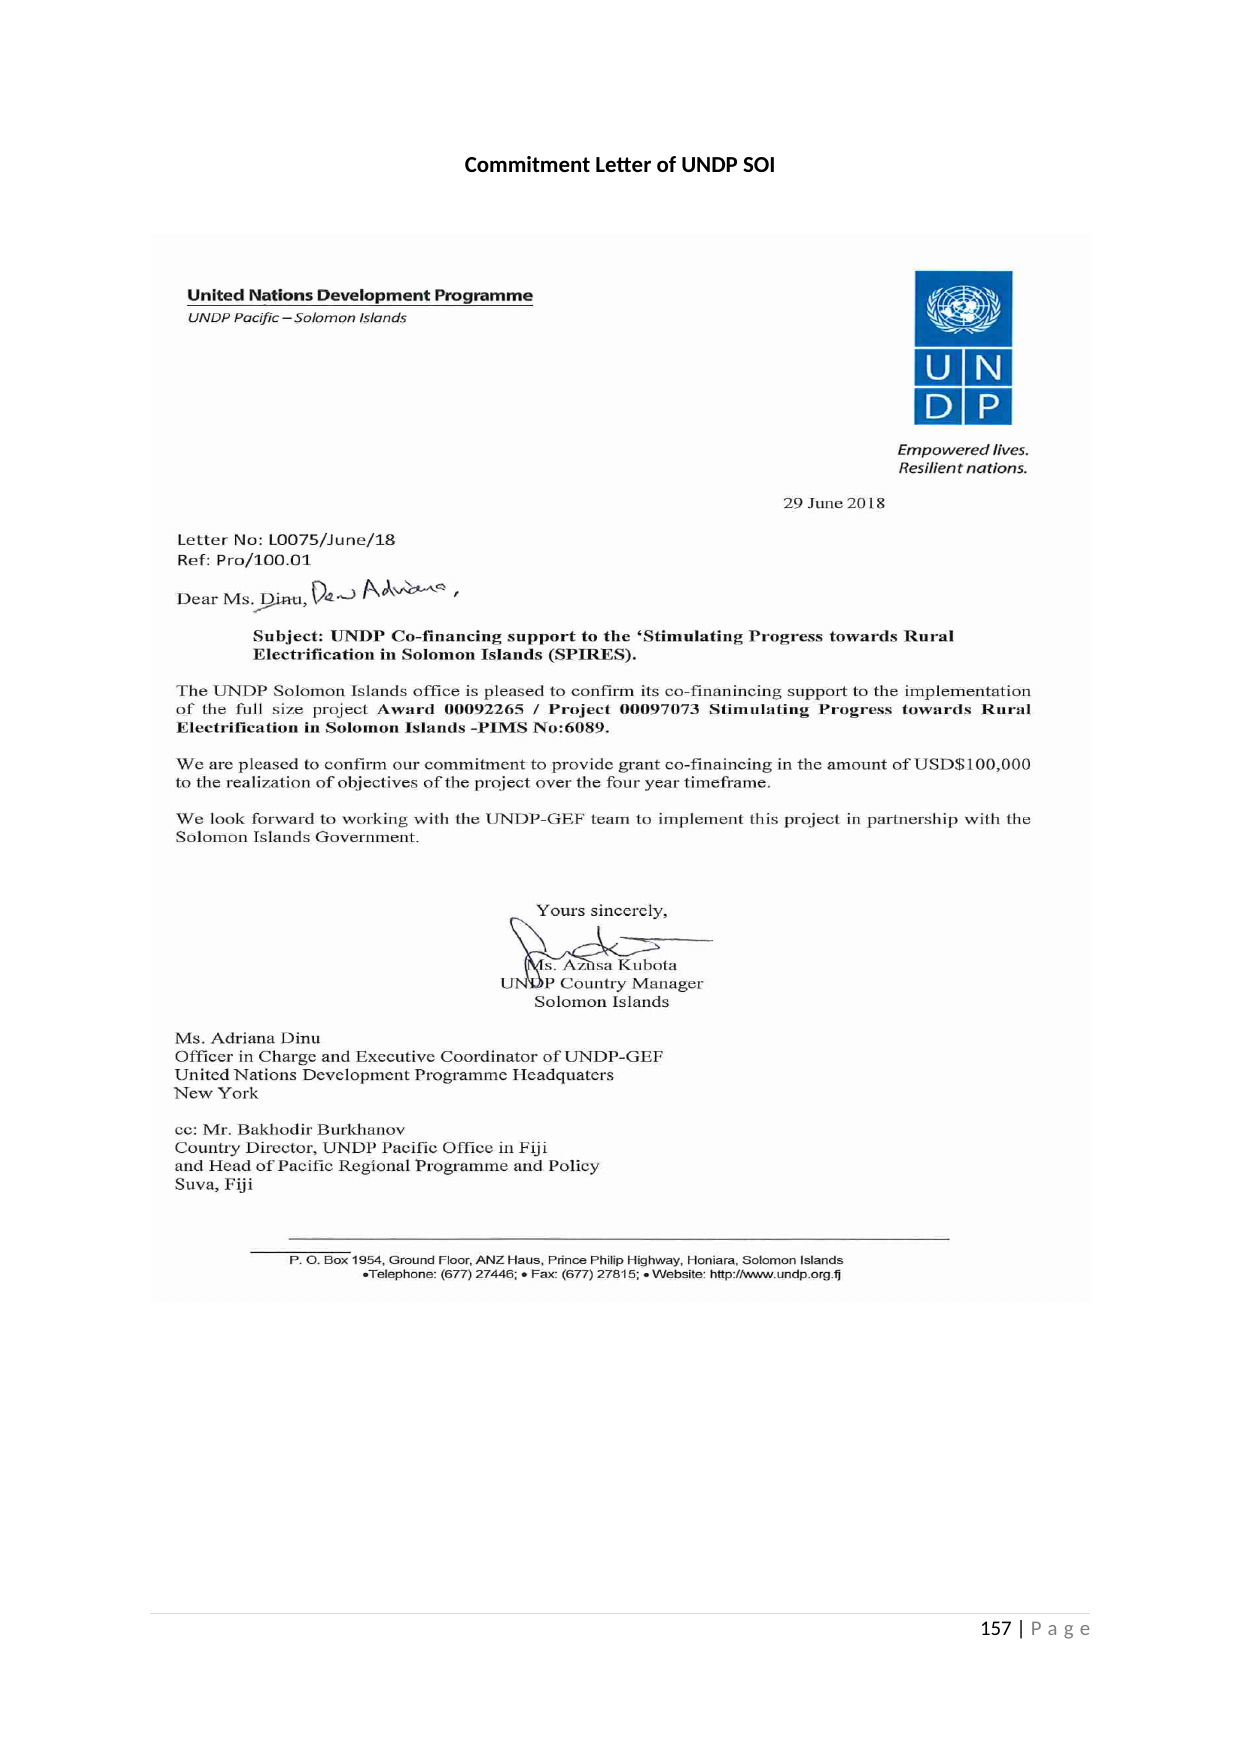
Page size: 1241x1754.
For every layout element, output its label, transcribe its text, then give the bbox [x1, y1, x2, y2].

text Commitment Letter of UNDP SOI [150, 150, 1090, 178]
